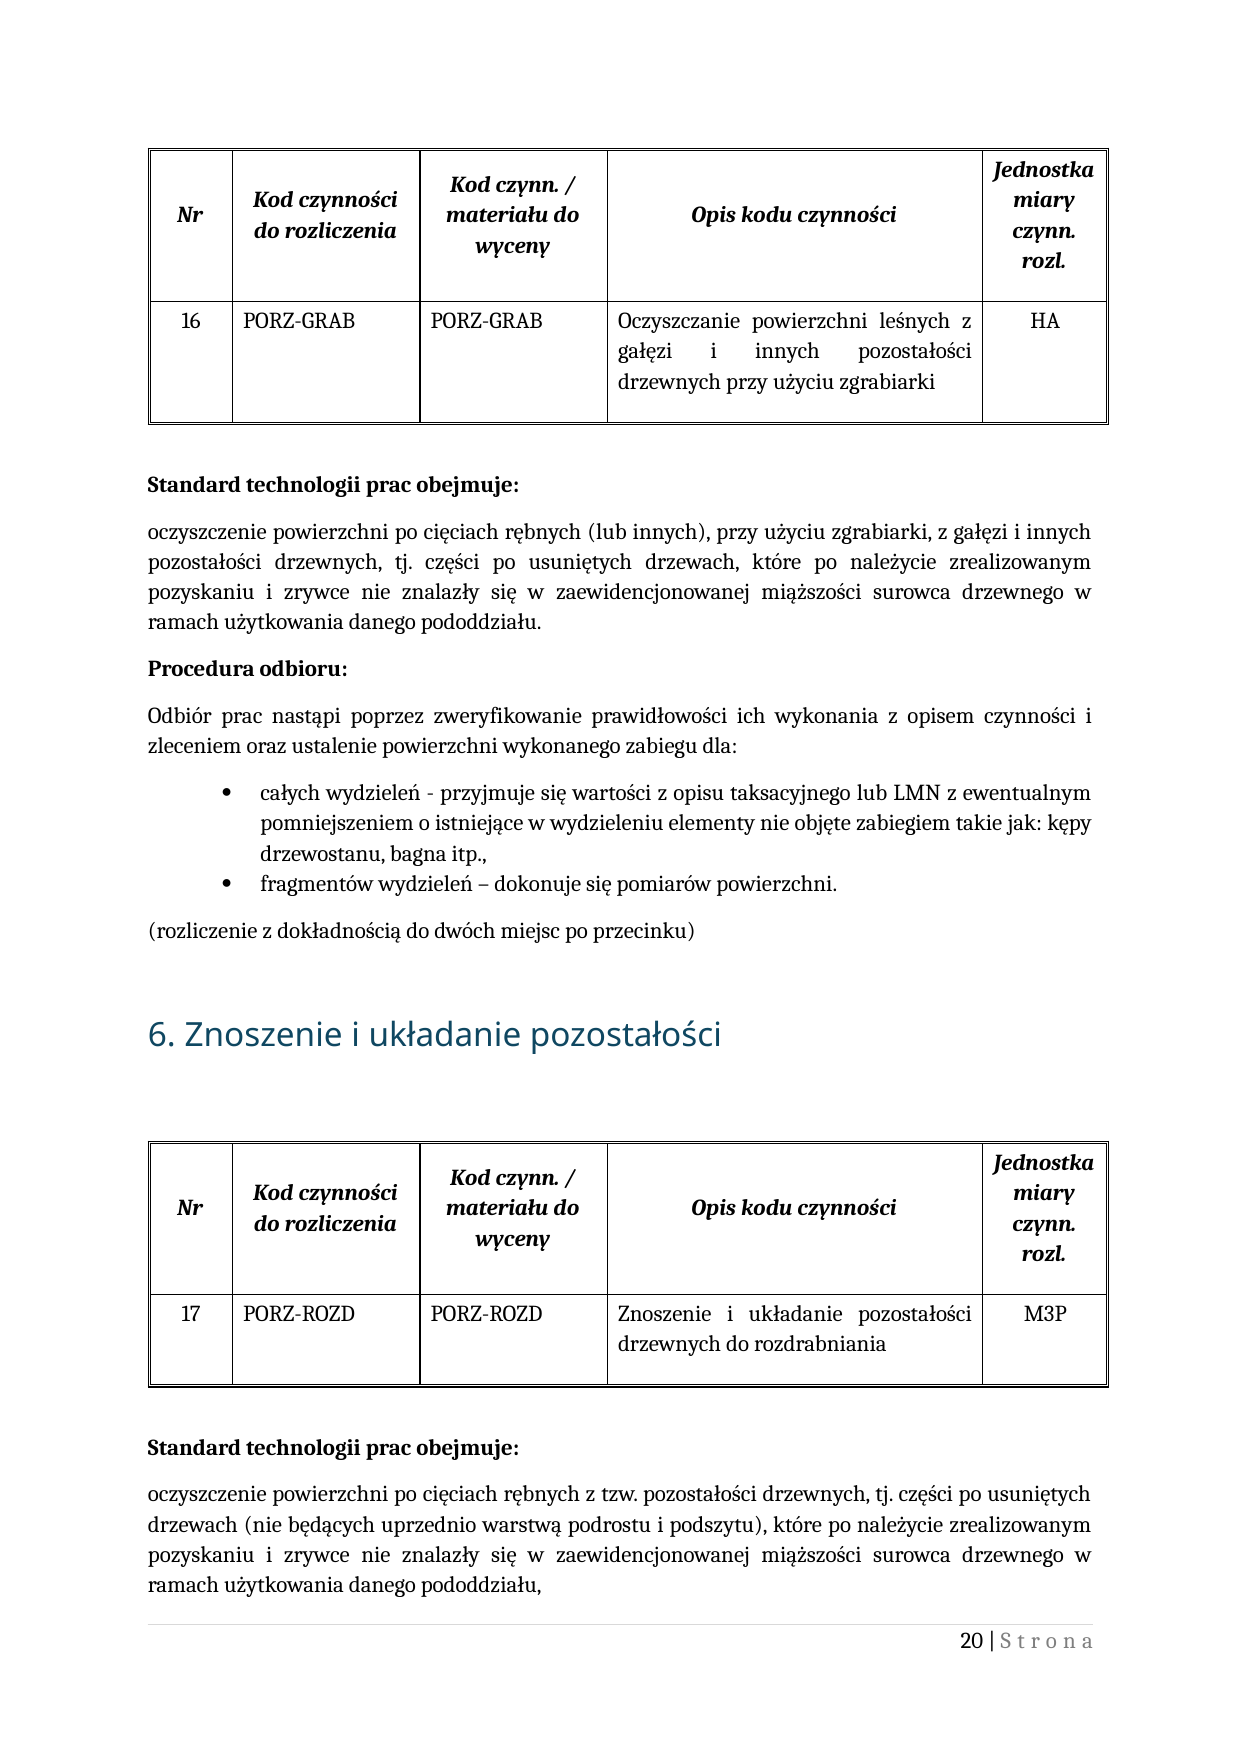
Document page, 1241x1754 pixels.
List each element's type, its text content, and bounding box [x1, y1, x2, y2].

text Procedura odbioru: [148, 656, 1093, 682]
table_header Jednostka miary czynn. rozl. [983, 151, 1106, 301]
list całych wydzieleń - przyjmuje się wartości z opisu taksacyjnego lub LMN z ewentualnym pomniejszeniem o istniejące w wydzieleniu elementy nie objęte zabiegiem takie jak: kępy drzewostanu, bagna itp., [223, 780, 1093, 867]
text Standard technologii prac obejmuje: [148, 1434, 1093, 1461]
table_header Kod czynn. / materiału do wyceny [421, 1144, 607, 1294]
subtitle 6. Znoszenie i układanie pozostałości [148, 1011, 1093, 1057]
table_cell PORZ-GRAB [421, 302, 607, 422]
table_header Opis kodu czynności [608, 1144, 982, 1294]
table_cell 17 [151, 1295, 232, 1384]
table_header Opis kodu czynności [608, 151, 982, 301]
table_cell HA [983, 302, 1106, 422]
list fragmentów wydzieleń – dokonuje się pomiarów powierzchni. [223, 871, 1093, 897]
table_header Jednostka miary czynn. rozl. [983, 1144, 1106, 1294]
table_cell Oczyszczanie powierzchni leśnych z gałęzi i innych pozostałości drzewnych przy użyciu zgrabiarki [608, 302, 982, 422]
table_header Nr [151, 1144, 232, 1294]
text Standard technologii prac obejmuje: [148, 472, 1093, 498]
table_header Nr [151, 151, 232, 301]
table_header Kod czynności do rozliczenia [233, 151, 419, 301]
text Odbiór prac nastąpi poprzez zweryfikowanie prawidłowości ich wykonania z opisem czynności i zleceniem oraz ustalenie powierzchni wykonanego zabiegu dla: [148, 703, 1093, 759]
list oczyszczenie powierzchni po cięciach rębnych (lub innych), przy użyciu zgrabiarki, z gałęzi i innych pozostałości drzewnych, tj. części po usuniętych drzewach, które po należycie zrealizowanym pozyskaniu i zrywce nie znalazły się w zaewidencjonowanej miąższości surowca drzewnego w ramach użytkowania danego pododdziału. [148, 518, 1093, 635]
table_header Kod czynn. / materiału do wyceny [421, 151, 607, 301]
text (rozliczenie z dokładnością do dwóch miejsc po przecinku) [148, 917, 1093, 944]
table_cell 16 [151, 302, 232, 422]
table_header Kod czynności do rozliczenia [233, 1144, 419, 1294]
table_cell PORZ-ROZD [421, 1295, 607, 1384]
table_cell Znoszenie i układanie pozostałości drzewnych do rozdrabniania [608, 1295, 982, 1384]
list oczyszczenie powierzchni po cięciach rębnych z tzw. pozostałości drzewnych, tj. części po usuniętych drzewach (nie będących uprzednio warstwą podrostu i podszytu), które po należycie zrealizowanym pozyskaniu i zrywce nie znalazły się w zaewidencjonowanej miąższości surowca drzewnego w ramach użytkowania danego pododdziału, [148, 1481, 1093, 1598]
table_cell PORZ-ROZD [233, 1295, 419, 1384]
table_cell M3P [983, 1295, 1106, 1384]
table_cell PORZ-GRAB [233, 302, 419, 422]
